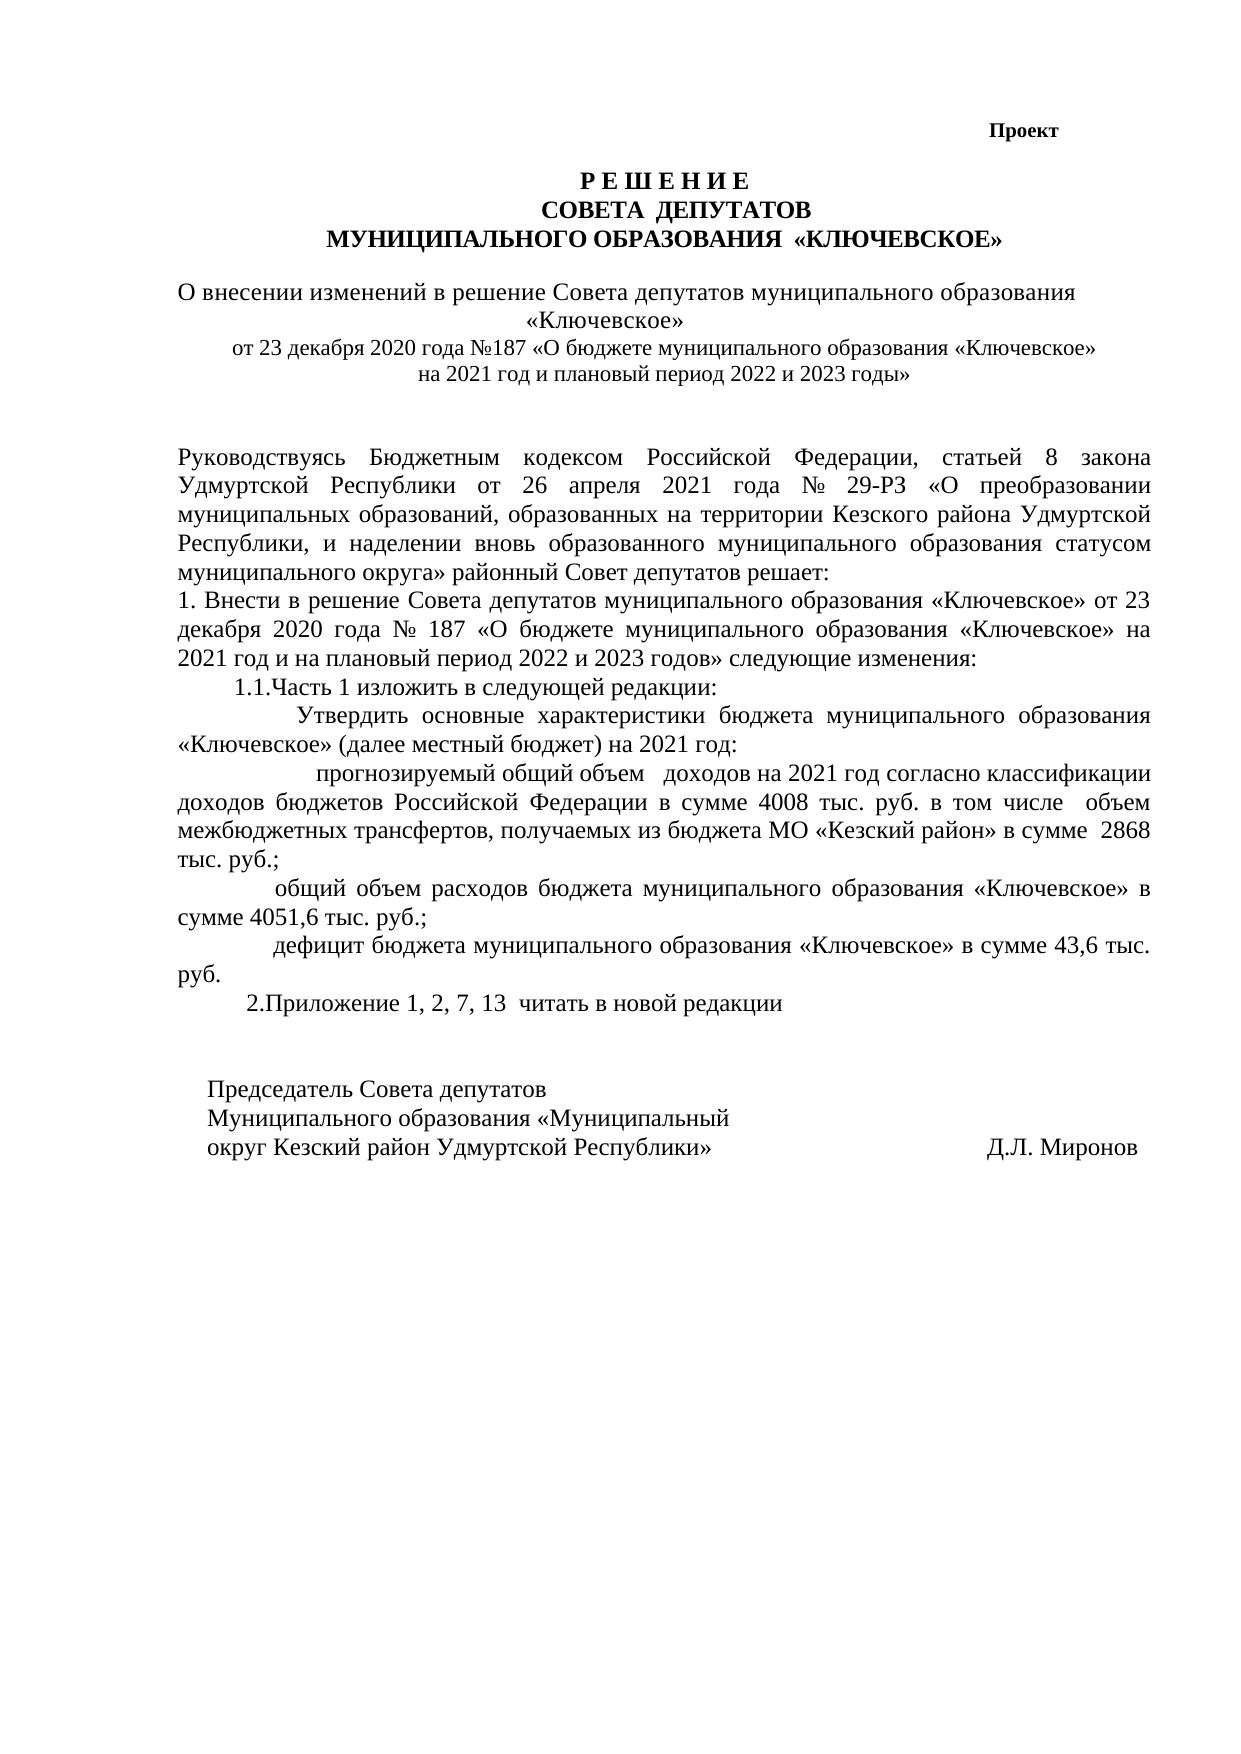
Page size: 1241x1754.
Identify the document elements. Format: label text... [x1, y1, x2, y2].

text Утвердить основные характеристики бюджета муниципального образования «Ключевское» (далее местный бюджет) на 2021 год: [177, 701, 1152, 758]
text Муниципального образования «Муниципальный [207, 1103, 1152, 1132]
text МУНИЦИПАЛЬНОГО ОБРАЗОВАНИЯ «КЛЮЧЕВСКОЕ» [177, 224, 1152, 252]
text Председатель Совета депутатов [207, 1074, 1152, 1103]
subtitle Проект [177, 118, 1152, 142]
text общий объем расходов бюджета муниципального образования «Ключевское» в сумме 4051,6 тыс. руб.; [177, 873, 1152, 931]
text 2.Приложение 1, 2, 7, 13 читать в новой редакции [177, 988, 1152, 1017]
text округ Кезский район Удмуртской Республики» Д.Л. Миронов [177, 1132, 1152, 1161]
subtitle Р Е Ш Е Н И Е [177, 166, 1152, 195]
text дефицит бюджета муниципального образования «Ключевское» в сумме 43,6 тыс. руб. [177, 931, 1152, 988]
text от 23 декабря 2020 года №187 «О бюджете муниципального образования «Ключевское» на 2021 год и плановый период 2022 и 2023 годы» [177, 334, 1152, 387]
text «Ключевское» [177, 305, 1152, 334]
text О внесении изменений в решение Совета депутатов муниципального образования [177, 277, 1152, 305]
text прогнозируемый общий объем доходов на 2021 год согласно классификации доходов бюджетов Российской Федерации в сумме 4008 тыс. руб. в том числе объем межбюджетных трансфертов, получаемых из бюджета МО «Кезский район» в сумме 2868 тыс. руб.; [177, 758, 1152, 873]
text СОВЕТА ДЕПУТАТОВ [177, 195, 1152, 224]
text 1. Внести в решение Совета депутатов муниципального образования «Ключевское» от 23 декабря 2020 года № 187 «О бюджете муниципального образования «Ключевское» на 2021 год и на плановый период 2022 и 2023 годов» следующие изменения: [177, 586, 1152, 672]
text Руководствуясь Бюджетным кодексом Российской Федерации, статьей 8 закона Удмуртской Республики от 26 апреля 2021 года № 29-РЗ «О преобразовании муниципальных образований, образованных на территории Кезского района Удмуртской Республики, и наделении вновь образованного муниципального образования статусом муниципального округа» районный Совет депутатов решает: [177, 442, 1152, 586]
text 1.1.Часть 1 изложить в следующей редакции: [177, 672, 1152, 701]
